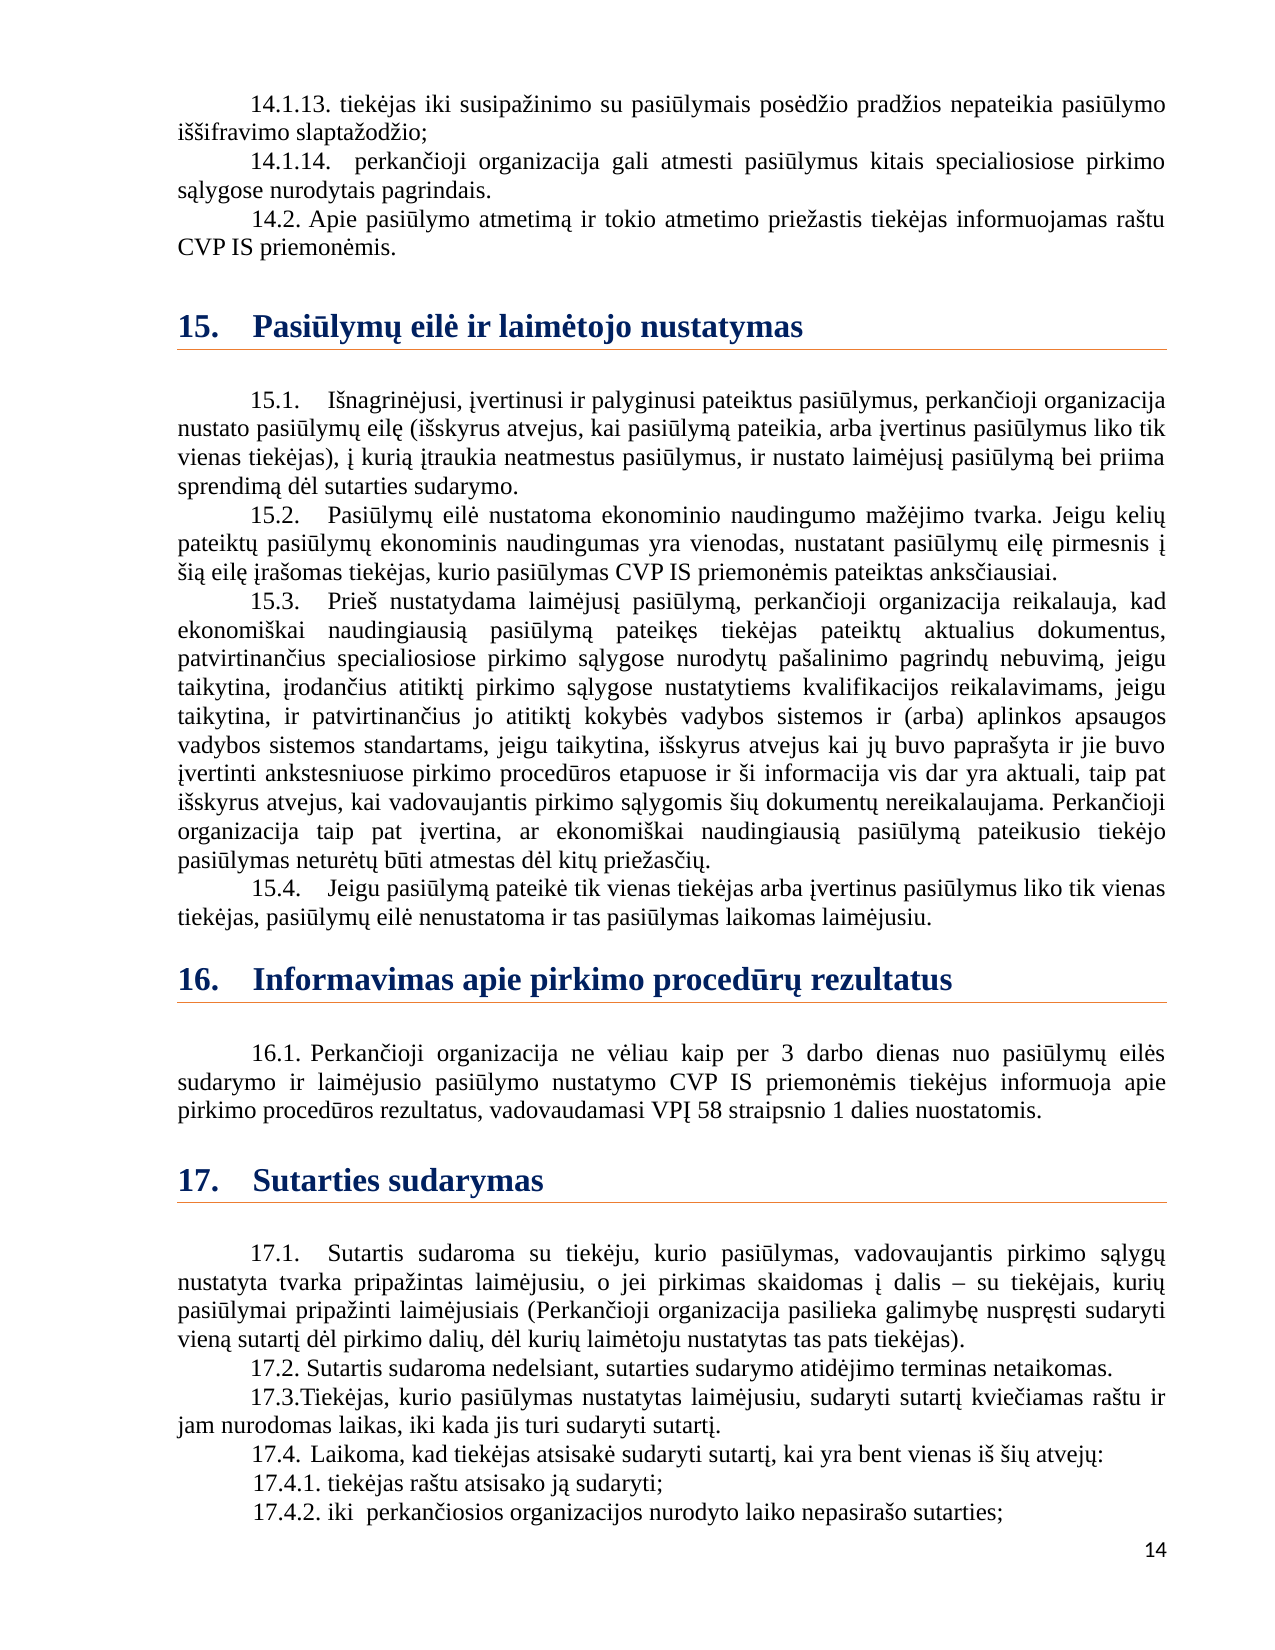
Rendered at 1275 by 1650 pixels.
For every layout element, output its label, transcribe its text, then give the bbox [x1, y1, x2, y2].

list Išnagrinėjusi, įvertinusi ir palyginusi pateiktus pasiūlymus, perkančioji organizacija nustato pasiūlymų eilę (išskyrus atvejus, kai pasiūlymą pateikia, arba įvertinus pasiūlymus liko tik vienas tiekėjas), į kurią įtraukia neatmestus pasiūlymus, ir nustato laimėjusį pasiūlymą bei priima sprendimą dėl sutarties sudarymo. [177, 385, 1167, 500]
list Jeigu pasiūlymą pateikė tik vienas tiekėjas arba įvertinus pasiūlymus liko tik vienas tiekėjas, pasiūlymų eilė nenustatoma ir tas pasiūlymas laikomas laimėjusiu. [177, 873, 1167, 931]
list tiekėjas raštu atsisako ją sudaryti; [252, 1468, 1167, 1497]
subtitle Sutarties sudarymas [177, 1160, 1167, 1202]
list 17.2. Sutartis sudaroma nedelsiant, sutarties sudarymo atidėjimo terminas netaikomas. [250, 1353, 1167, 1382]
list 14.1.14. perkančioji organizacija gali atmesti pasiūlymus kitais specialiosiose pirkimo sąlygose nurodytais pagrindais. [177, 146, 1167, 204]
subtitle Informavimas apie pirkimo procedūrų rezultatus [177, 960, 1167, 1002]
list Sutartis sudaroma su tiekėju, kurio pasiūlymas, vadovaujantis pirkimo sąlygų nustatyta tvarka pripažintas laimėjusiu, o jei pirkimas skaidomas į dalis – su tiekėjais, kurių pasiūlymai pripažinti laimėjusiais (Perkančioji organizacija pasilieka galimybę nuspręsti sudaryti vieną sutartį dėl pirkimo dalių, dėl kurių laimėtoju nustatytas tas pats tiekėjas). [177, 1238, 1167, 1353]
list Laikoma, kad tiekėjas atsisakė sudaryti sutartį, kai yra bent vienas iš šių atvejų: [251, 1439, 1167, 1468]
list Perkančioji organizacija ne vėliau kaip per 3 darbo dienas nuo pasiūlymų eilės sudarymo ir laimėjusio pasiūlymo nustatymo CVP IS priemonėmis tiekėjus informuoja apie pirkimo procedūros rezultatus, vadovaudamasi VPĮ 58 straipsnio 1 dalies nuostatomis. [177, 1038, 1167, 1124]
subtitle Pasiūlymų eilė ir laimėtojo nustatymas [177, 307, 1167, 349]
list Prieš nustatydama laimėjusį pasiūlymą, perkančioji organizacija reikalauja, kad ekonomiškai naudingiausią pasiūlymą pateikęs tiekėjas pateiktų aktualius dokumentus, patvirtinančius specialiosiose pirkimo sąlygose nurodytų pašalinimo pagrindų nebuvimą, jeigu taikytina, įrodančius atitiktį pirkimo sąlygose nustatytiems kvalifikacijos reikalavimams, jeigu taikytina, ir patvirtinančius jo atitiktį kokybės vadybos sistemos ir (arba) aplinkos apsaugos vadybos sistemos standartams, jeigu taikytina, išskyrus atvejus kai jų buvo paprašyta ir jie buvo įvertinti ankstesniuose pirkimo procedūros etapuose ir ši informacija vis dar yra aktuali, taip pat išskyrus atvejus, kai vadovaujantis pirkimo sąlygomis šių dokumentų nereikalaujama. Perkančioji organizacija taip pat įvertina, ar ekonomiškai naudingiausią pasiūlymą pateikusio tiekėjo pasiūlymas neturėtų būti atmestas dėl kitų priežasčių. [177, 586, 1167, 873]
list Pasiūlymų eilė nustatoma ekonominio naudingumo mažėjimo tvarka. Jeigu kelių pateiktų pasiūlymų ekonominis naudingumas yra vienodas, nustatant pasiūlymų eilę pirmesnis į šią eilę įrašomas tiekėjas, kurio pasiūlymas CVP IS priemonėmis pateiktas anksčiausiai. [177, 500, 1167, 586]
text 14.2. Apie pasiūlymo atmetimą ir tokio atmetimo priežastis tiekėjas informuojamas raštu CVP IS priemonėmis. [177, 204, 1167, 261]
list 14.1.13. tiekėjas iki susipažinimo su pasiūlymais posėdžio pradžios nepateikia pasiūlymo iššifravimo slaptažodžio; [177, 89, 1167, 146]
list iki perkančiosios organizacijos nurodyto laiko nepasirašo sutarties; [252, 1497, 1167, 1526]
list 17.3.Tiekėjas, kurio pasiūlymas nustatytas laimėjusiu, sudaryti sutartį kviečiamas raštu ir jam nurodomas laikas, iki kada jis turi sudaryti sutartį. [177, 1382, 1167, 1439]
